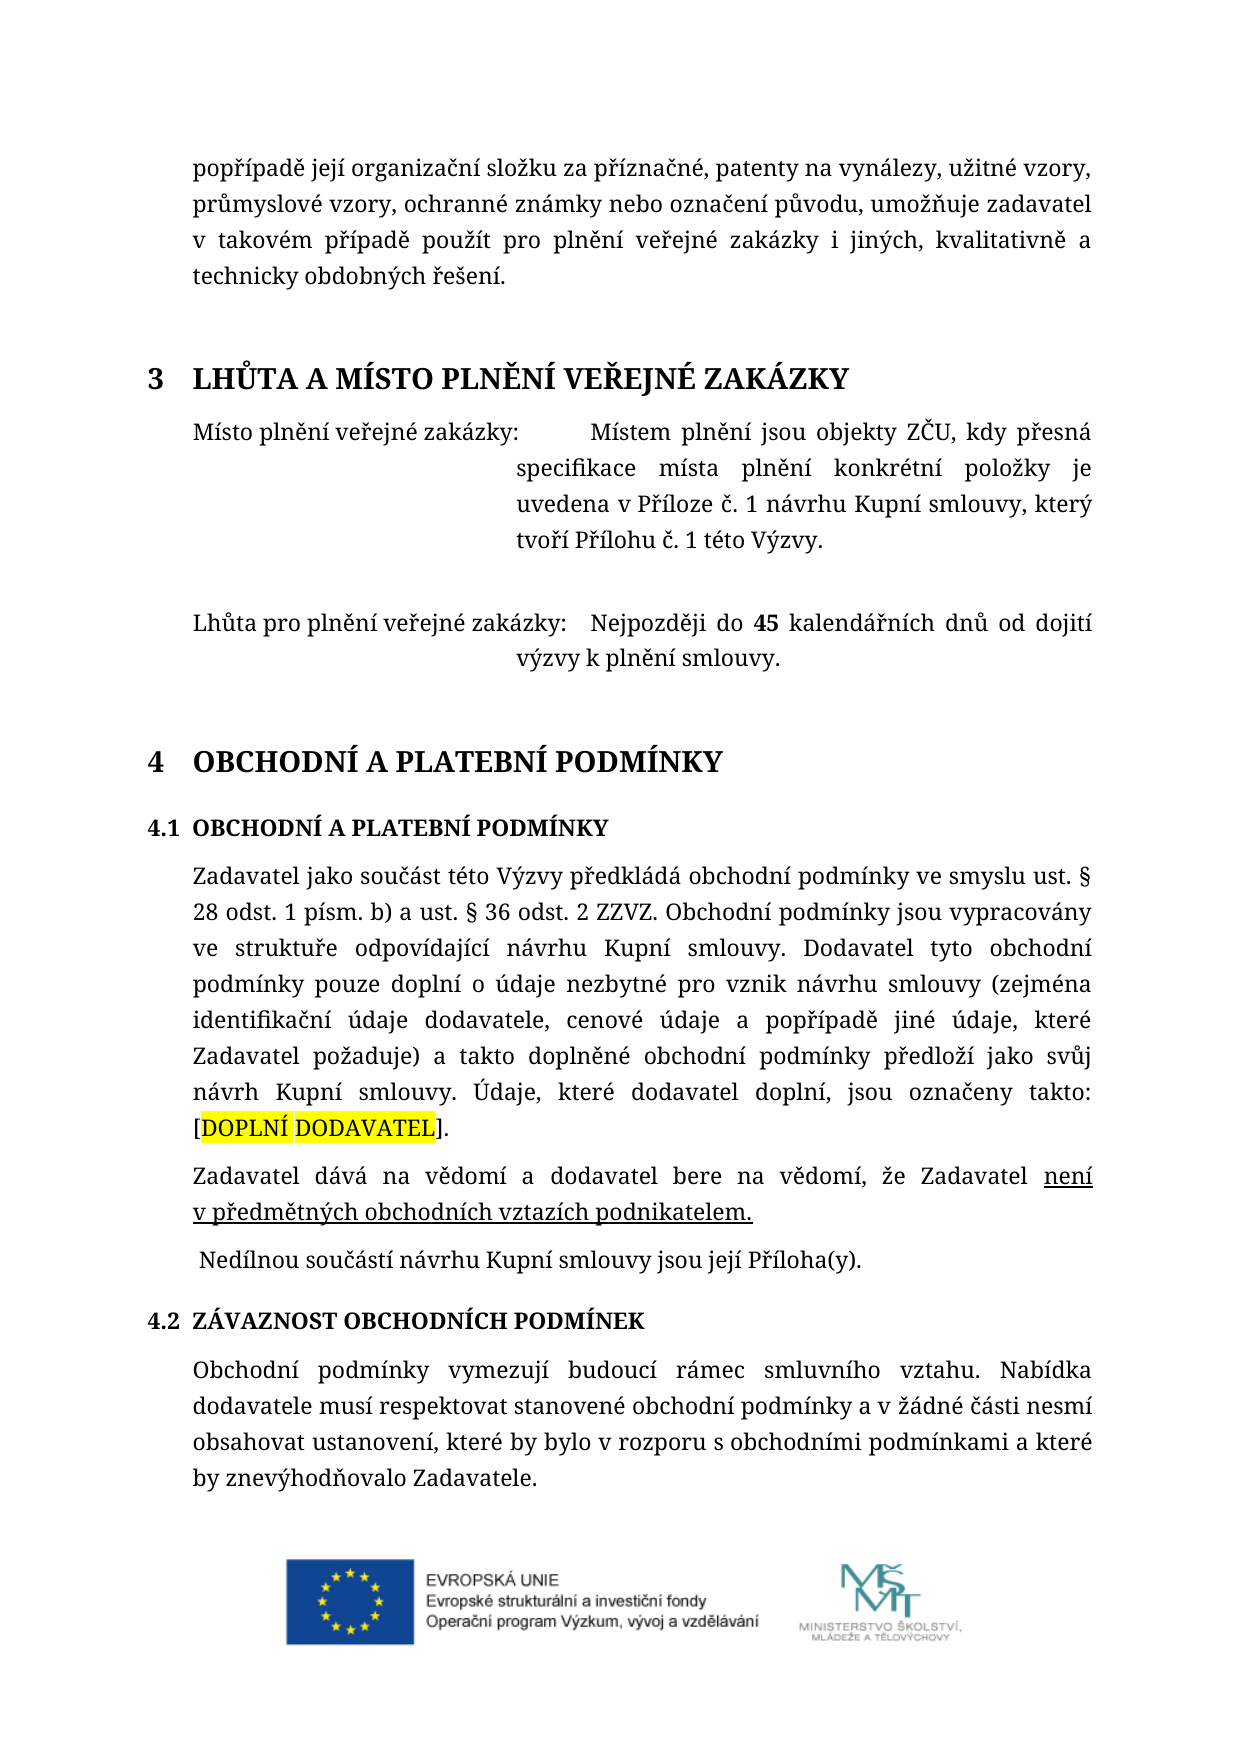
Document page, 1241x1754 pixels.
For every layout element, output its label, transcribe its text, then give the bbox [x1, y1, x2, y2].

text Zadavatel dává na vědomí a dodavatel bere na vědomí, že Zadavatel není v předmětných obchodních vztazích podnikatelem. [193, 1160, 1093, 1227]
text Lhůta pro plnění veřejné zakázky: Nejpozději do 45 kalendářních dnů od dojití výzvy k plnění smlouvy. [193, 606, 1093, 674]
subtitle 3 LHŮTA A MÍSTO PLNĚNÍ VEŘEJNÉ ZAKÁZKY [148, 358, 1093, 398]
text Místo plnění veřejné zakázky: Místem plnění jsou objekty ZČU, kdy přesná specifikace místa plnění konkrétní položky je uvedena v Příloze č. 1 návrhu Kupní smlouvy, který tvoří Přílohu č. 1 této Výzvy. [193, 416, 1093, 555]
subtitle 4 OBCHODNÍ A PLATEBNÍ PODMÍNKY [148, 741, 1093, 781]
subtitle 4.2 ZÁVAZNOST OBCHODNÍCH PODMÍNEK [147, 1305, 1093, 1336]
text Obchodní podmínky vymezují budoucí rámec smluvního vztahu. Nabídka dodavatele musí respektovat stanovené obchodní podmínky a v žádné části nesmí obsahovat ustanovení, které by bylo v rozporu s obchodními podmínkami a které by znevýhodňovalo Zadavatele. [192, 1354, 1093, 1493]
text Zadavatel jako součást této Výzvy předkládá obchodní podmínky ve smyslu ust. § 28 odst. 1 písm. b) a ust. § 36 odst. 2 ZZVZ. Obchodní podmínky jsou vypracovány ve struktuře odpovídající návrhu Kupní smlouvy. Dodavatel tyto obchodní podmínky pouze doplní o údaje nezbytné pro vznik návrhu smlouvy (zejména identifikační údaje dodavatele, cenové údaje a popřípadě jiné údaje, které Zadavatel požaduje) a takto doplněné obchodní podmínky předloží jako svůj návrh Kupní smlouvy. Údaje, které dodavatel doplní, jsou označeny takto: [DOPLNÍ DODAVATEL]. [193, 860, 1093, 1143]
text Nedílnou součástí návrhu Kupní smlouvy jsou její Příloha(y). [193, 1244, 1093, 1276]
picture [242, 1518, 999, 1687]
subtitle 4.1 OBCHODNÍ A PLATEBNÍ PODMÍNKY [147, 811, 1093, 843]
